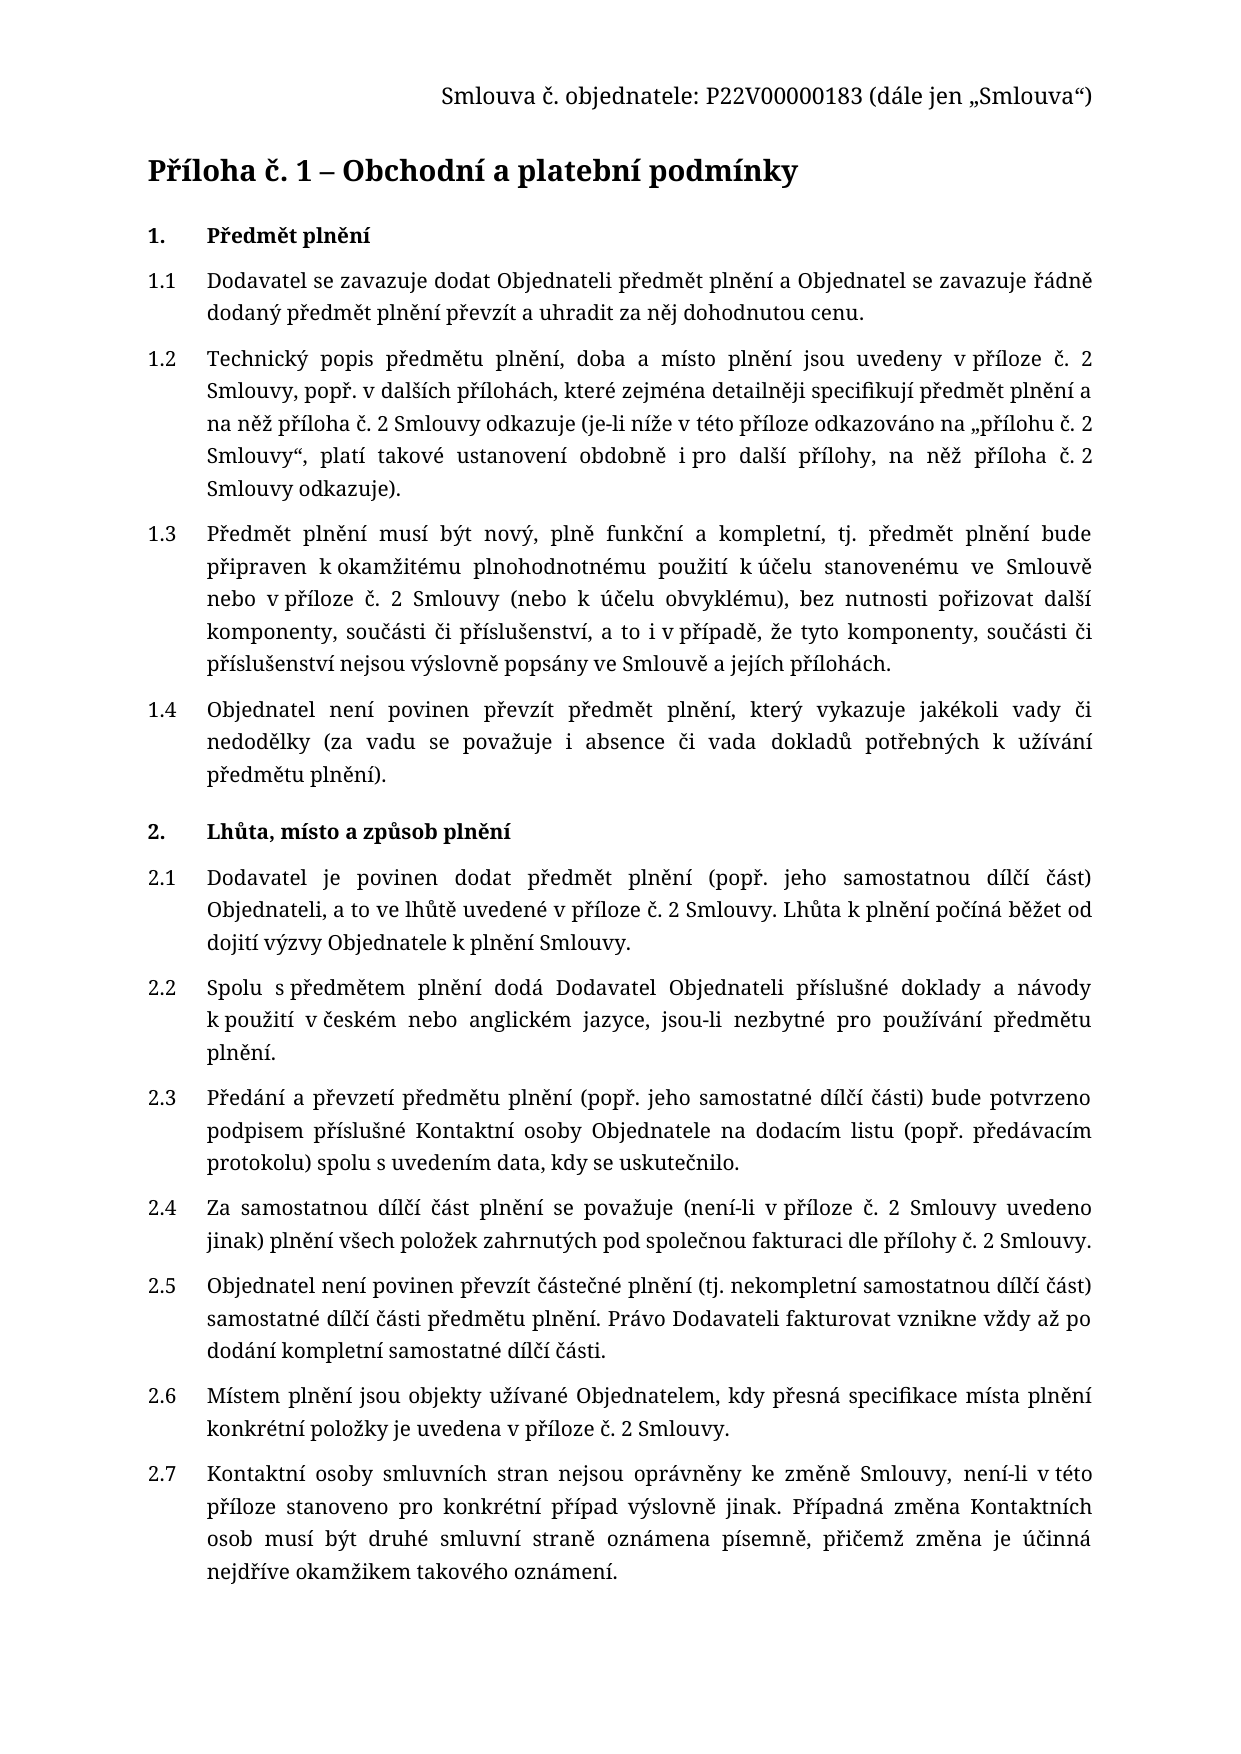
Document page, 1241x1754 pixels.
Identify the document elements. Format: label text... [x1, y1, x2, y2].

list Předmět plnění musí být nový, plně funkční a kompletní, tj. předmět plnění bude připraven k okamžitému plnohodnotnému použití k účelu stanovenému ve Smlouvě nebo v příloze č. 2 Smlouvy (nebo k účelu obvyklému), bez nutnosti pořizovat další komponenty, součásti či příslušenství, a to i v případě, že tyto komponenty, součásti či příslušenství nejsou výslovně popsány ve Smlouvě a jejích přílohách. [148, 519, 1093, 678]
text Příloha č. 1 – Obchodní a platební podmínky [148, 150, 1093, 190]
list Kontaktní osoby smluvních stran nejsou oprávněny ke změně Smlouvy, není-li v této příloze stanoveno pro konkrétní případ výslovně jinak. Případná změna Kontaktních osob musí být druhé smluvní straně oznámena písemně, přičemž změna je účinná nejdříve okamžikem takového oznámení. [148, 1459, 1093, 1586]
list Předání a převzetí předmětu plnění (popř. jeho samostatné dílčí části) bude potvrzeno podpisem příslušné Kontaktní osoby Objednatele na dodacím listu (popř. předávacím protokolu) spolu s uvedením data, kdy se uskutečnilo. [148, 1083, 1093, 1177]
list Předmět plnění [148, 221, 1093, 249]
list Objednatel není povinen převzít předmět plnění, který vykazuje jakékoli vady či nedodělky (za vadu se považuje i absence či vada dokladů potřebných k užívání předmětu plnění). [148, 695, 1093, 788]
list Za samostatnou dílčí část plnění se považuje (není-li v příloze č. 2 Smlouvy uvedeno jinak) plnění všech položek zahrnutých pod společnou fakturaci dle přílohy č. 2 Smlouvy. [148, 1193, 1093, 1254]
list Dodavatel je povinen dodat předmět plnění (popř. jeho samostatnou dílčí část) Objednateli, a to ve lhůtě uvedené v příloze č. 2 Smlouvy. Lhůta k plnění počíná běžet od dojití výzvy Objednatele k plnění Smlouvy. [148, 863, 1093, 956]
list Technický popis předmětu plnění, doba a místo plnění jsou uvedeny v příloze č. 2 Smlouvy, popř. v dalších přílohách, které zejména detailněji specifikují předmět plnění a na něž příloha č. 2 Smlouvy odkazuje (je-li níže v této příloze odkazováno na „přílohu č. 2 Smlouvy“, platí takové ustanovení obdobně i pro další přílohy, na něž příloha č. 2 Smlouvy odkazuje). [148, 344, 1093, 502]
list Dodavatel se zavazuje dodat Objednateli předmět plnění a Objednatel se zavazuje řádně dodaný předmět plnění převzít a uhradit za něj dohodnutou cenu. [148, 266, 1093, 327]
list Lhůta, místo a způsob plnění [148, 817, 1093, 846]
list Objednatel není povinen převzít částečné plnění (tj. nekompletní samostatnou dílčí část) samostatné dílčí části předmětu plnění. Právo Dodavateli fakturovat vznikne vždy až po dodání kompletní samostatné dílčí části. [148, 1271, 1093, 1365]
list Místem plnění jsou objekty užívané Objednatelem, kdy přesná specifikace místa plnění konkrétní položky je uvedena v příloze č. 2 Smlouvy. [148, 1382, 1093, 1443]
list Spolu s předmětem plnění dodá Dodavatel Objednateli příslušné doklady a návody k použití v českém nebo anglickém jazyce, jsou-li nezbytné pro používání předmětu plnění. [148, 973, 1093, 1067]
